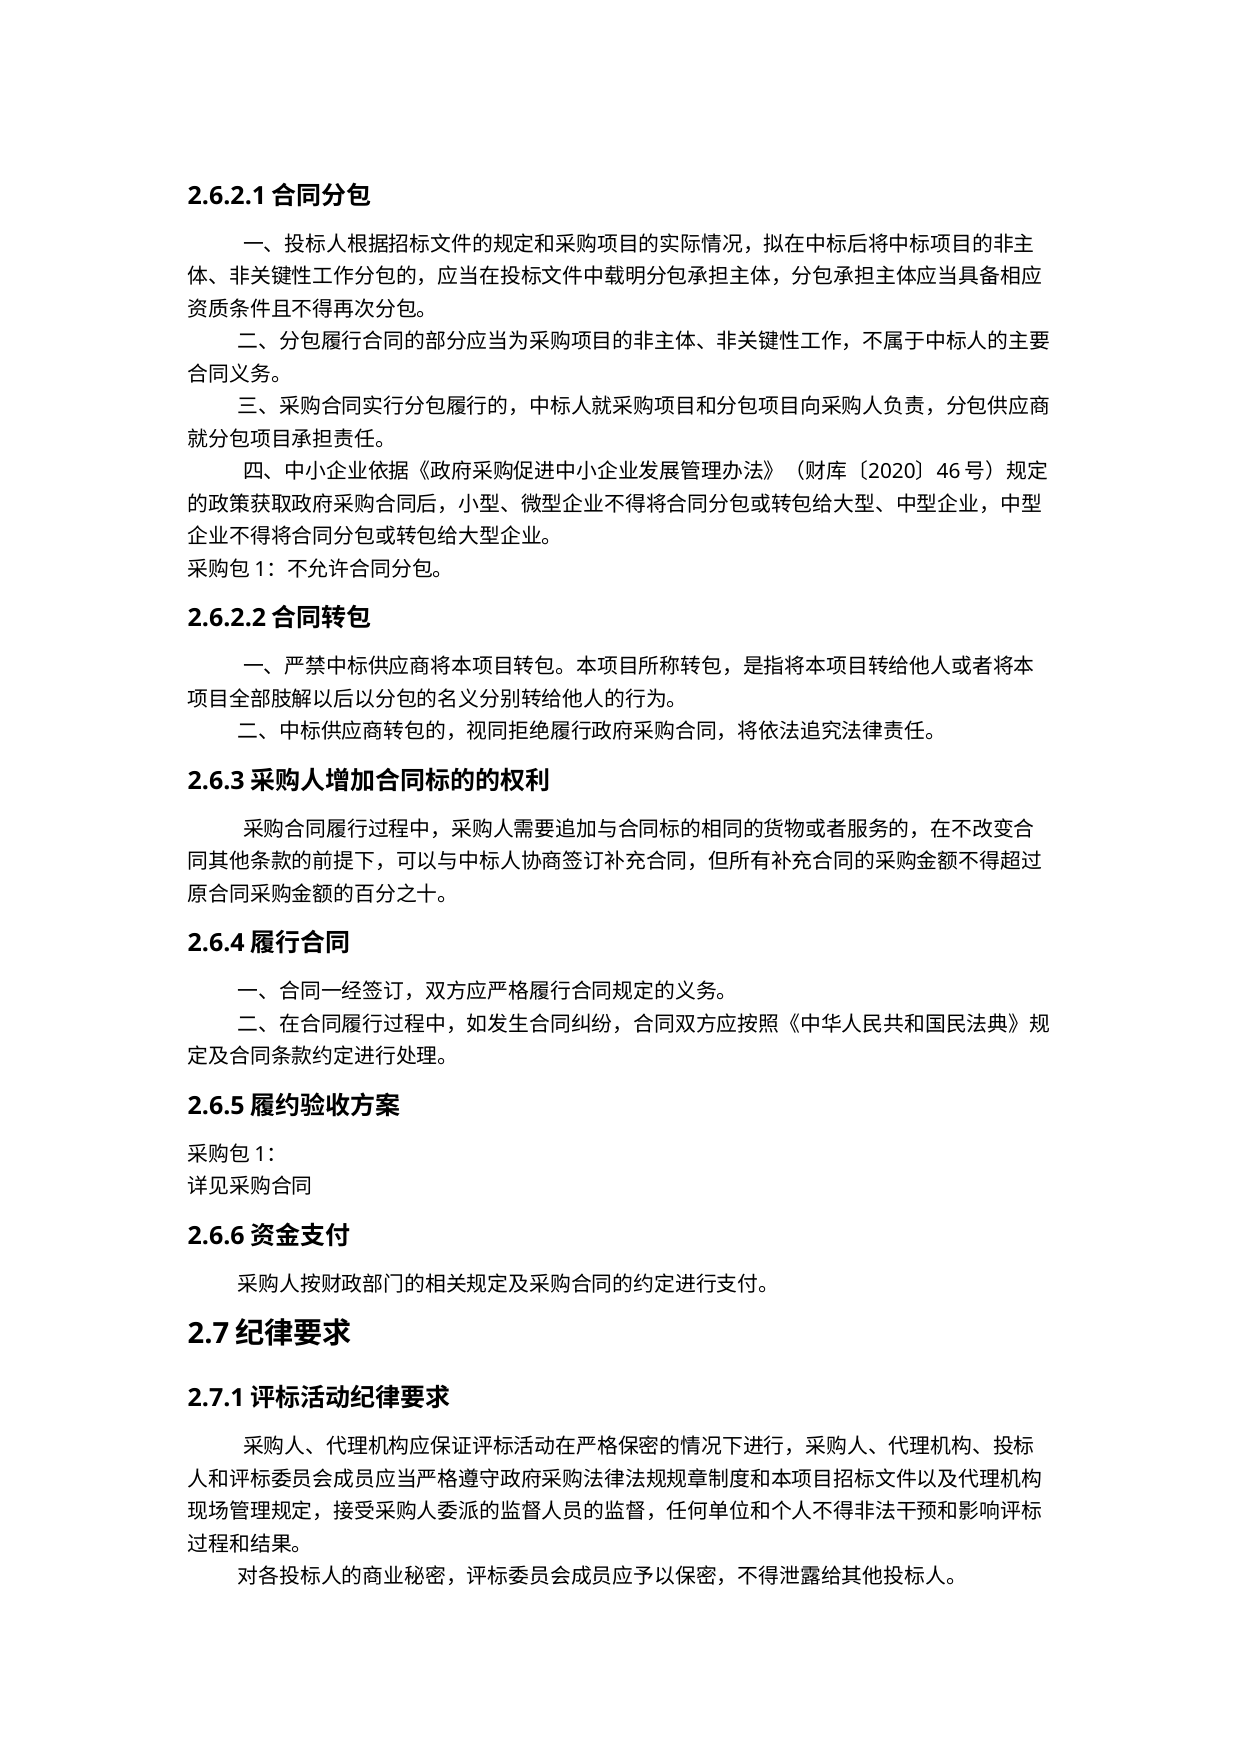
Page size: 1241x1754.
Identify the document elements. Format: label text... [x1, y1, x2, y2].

text 2.7纪律要求 [187, 1299, 1053, 1364]
text 二、分包履行合同的部分应当为采购项目的非主体、非关键性工作，不属于中标人的主要合同义务。 [187, 324, 1053, 389]
text 四、中小企业依据《政府采购促进中小企业发展管理办法》（财库〔2020〕46号）规定的政策获取政府采购合同后，小型、微型企业不得将合同分包或转包给大型、中型企业，中型企业不得将合同分包或转包给大型企业。 [187, 454, 1053, 552]
text 一、投标人根据招标文件的规定和采购项目的实际情况，拟在中标后将中标项目的非主体、非关键性工作分包的，应当在投标文件中载明分包承担主体，分包承担主体应当具备相应资质条件且不得再次分包。 [187, 227, 1053, 324]
text 采购包1：不允许合同分包。 [187, 552, 1053, 584]
text 采购人按财政部门的相关规定及采购合同的约定进行支付。 [187, 1267, 1053, 1299]
text 二、中标供应商转包的，视同拒绝履行政府采购合同，将依法追究法律责任。 [187, 714, 1053, 747]
text 采购合同履行过程中，采购人需要追加与合同标的相同的货物或者服务的，在不改变合同其他条款的前提下，可以与中标人协商签订补充合同，但所有补充合同的采购金额不得超过原合同采购金额的百分之十。 [187, 812, 1053, 909]
text 2.6.3采购人增加合同标的的权利 [187, 747, 1053, 812]
text 2.6.4履行合同 [187, 909, 1053, 974]
text 2.6.2.2合同转包 [187, 584, 1053, 649]
text 一、严禁中标供应商将本项目转包。本项目所称转包，是指将本项目转给他人或者将本项目全部肢解以后以分包的名义分别转给他人的行为。 [187, 649, 1053, 714]
text 2.6.6资金支付 [187, 1202, 1053, 1267]
text 2.6.5履约验收方案 [187, 1072, 1053, 1137]
text 2.6.2.1合同分包 [187, 162, 1053, 227]
text 详见采购合同 [187, 1169, 1053, 1202]
text 对各投标人的商业秘密，评标委员会成员应予以保密，不得泄露给其他投标人。 [187, 1559, 1053, 1592]
text 三、采购合同实行分包履行的，中标人就采购项目和分包项目向采购人负责，分包供应商就分包项目承担责任。 [187, 389, 1053, 454]
text 2.7.1评标活动纪律要求 [187, 1364, 1053, 1429]
text 二、在合同履行过程中，如发生合同纠纷，合同双方应按照《中华人民共和国民法典》规定及合同条款约定进行处理。 [187, 1007, 1053, 1072]
text 采购人、代理机构应保证评标活动在严格保密的情况下进行，采购人、代理机构、投标人和评标委员会成员应当严格遵守政府采购法律法规规章制度和本项目招标文件以及代理机构现场管理规定，接受采购人委派的监督人员的监督，任何单位和个人不得非法干预和影响评标过程和结果。 [187, 1429, 1053, 1559]
text 采购包1： [187, 1137, 1053, 1169]
text 一、合同一经签订，双方应严格履行合同规定的义务。 [187, 974, 1053, 1007]
